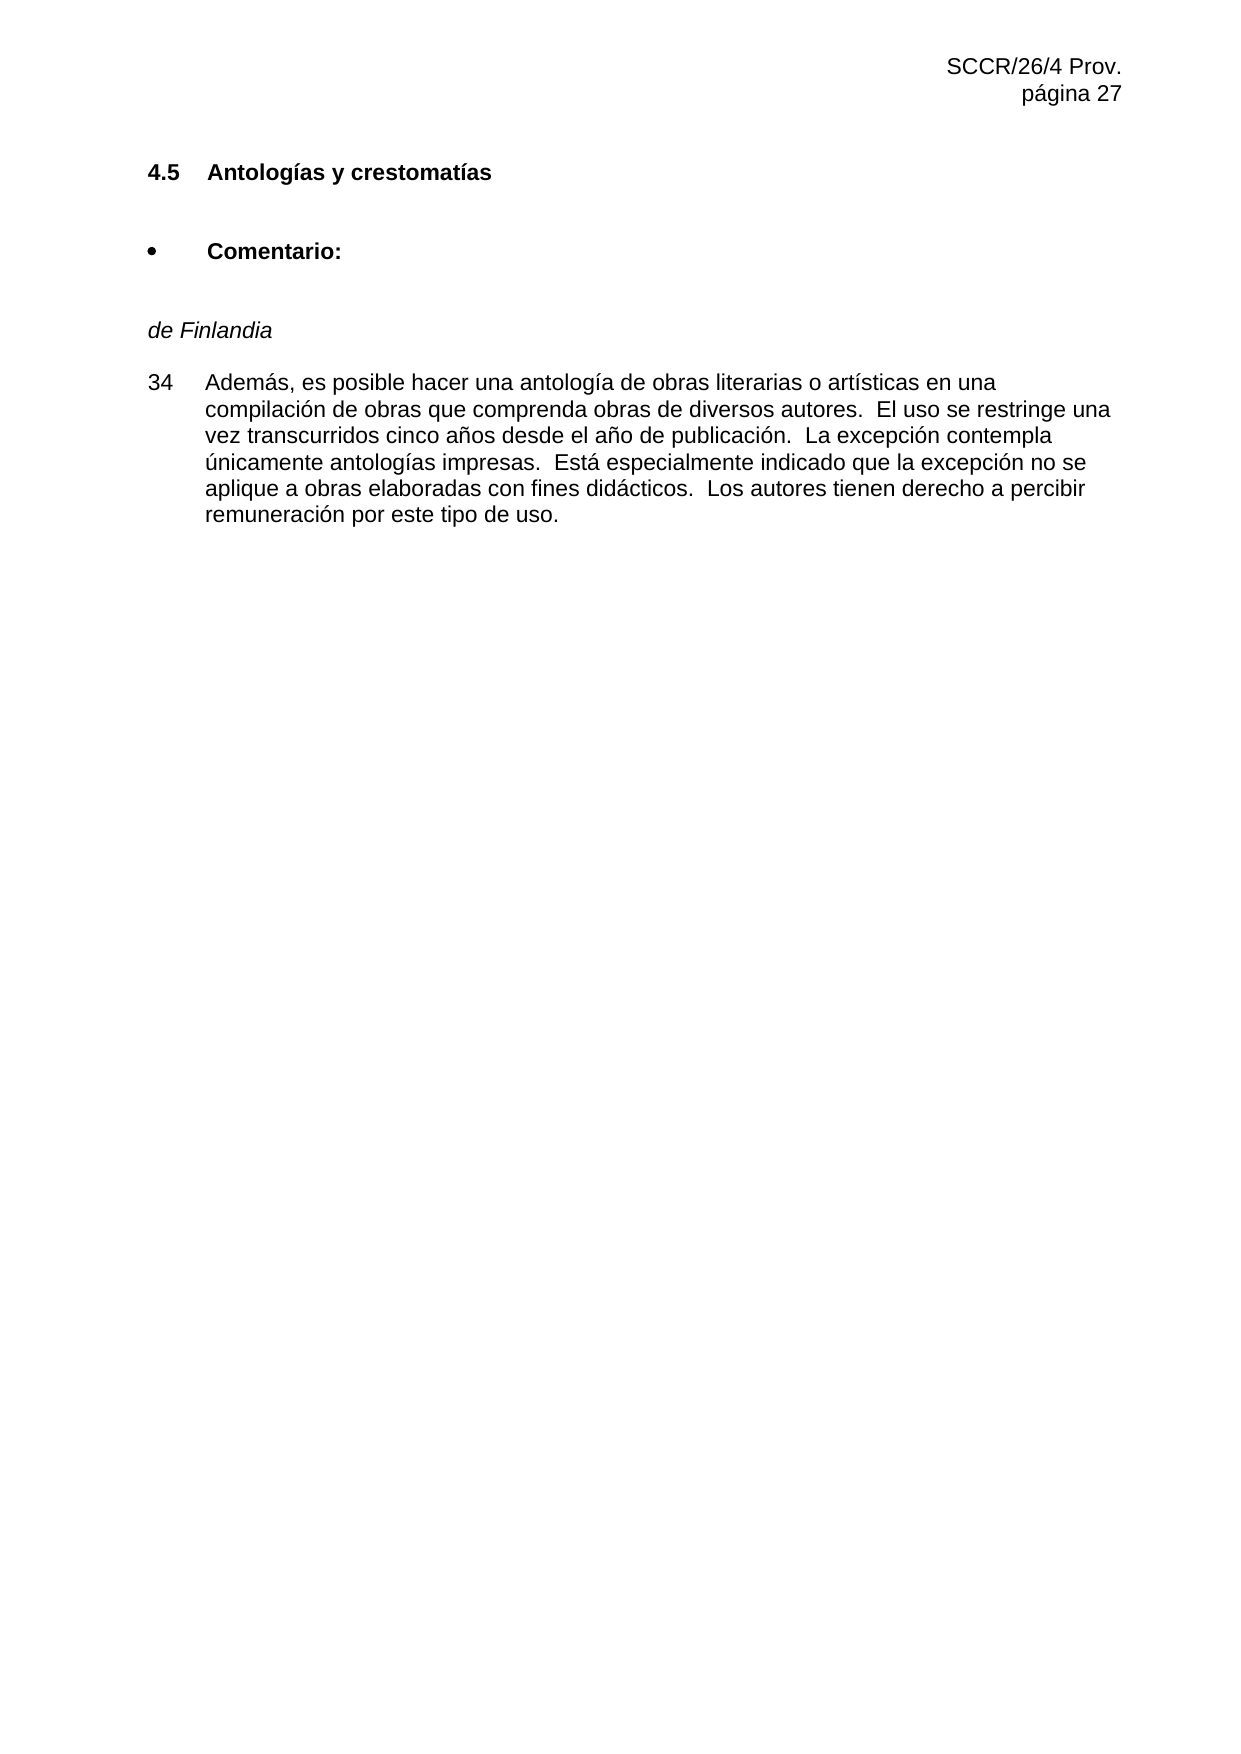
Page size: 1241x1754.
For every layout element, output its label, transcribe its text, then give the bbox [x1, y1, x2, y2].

text Además, es posible hacer una antología de obras literarias o artísticas en una compilación de obras que comprenda obras de diversos autores. El uso se restringe una vez transcurridos cinco años desde el año de publicación. La excepción contempla únicamente antologías impresas. Está especialmente indicado que la excepción no se aplique a obras elaboradas con fines didácticos. Los autores tienen derecho a percibir remuneración por este tipo de uso. [148, 369, 1122, 527]
text 4.5 Antologías y crestomatías [148, 158, 1122, 185]
list Comentario: [148, 238, 1122, 264]
text de Finlandia [148, 317, 1122, 343]
